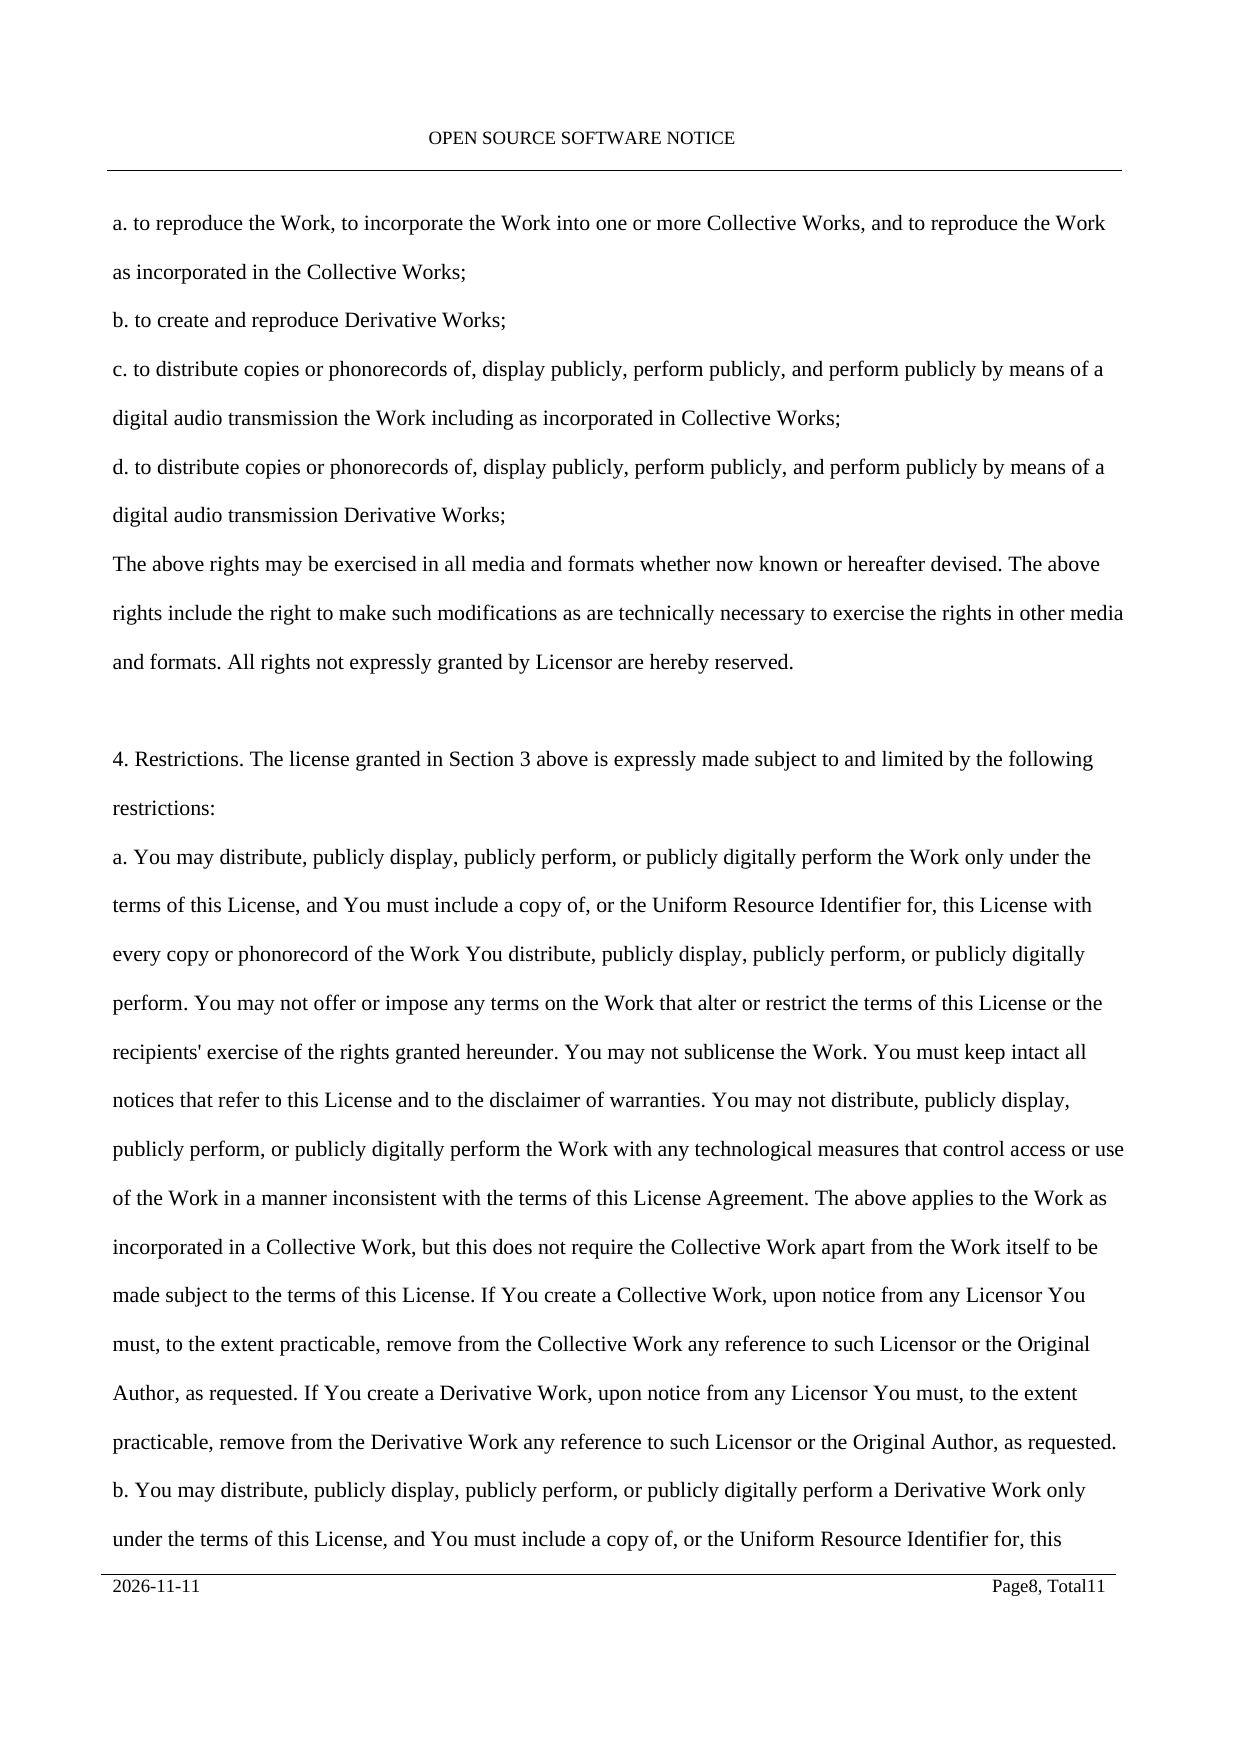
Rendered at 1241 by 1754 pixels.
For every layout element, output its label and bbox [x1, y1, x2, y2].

text [112, 206, 1128, 1555]
